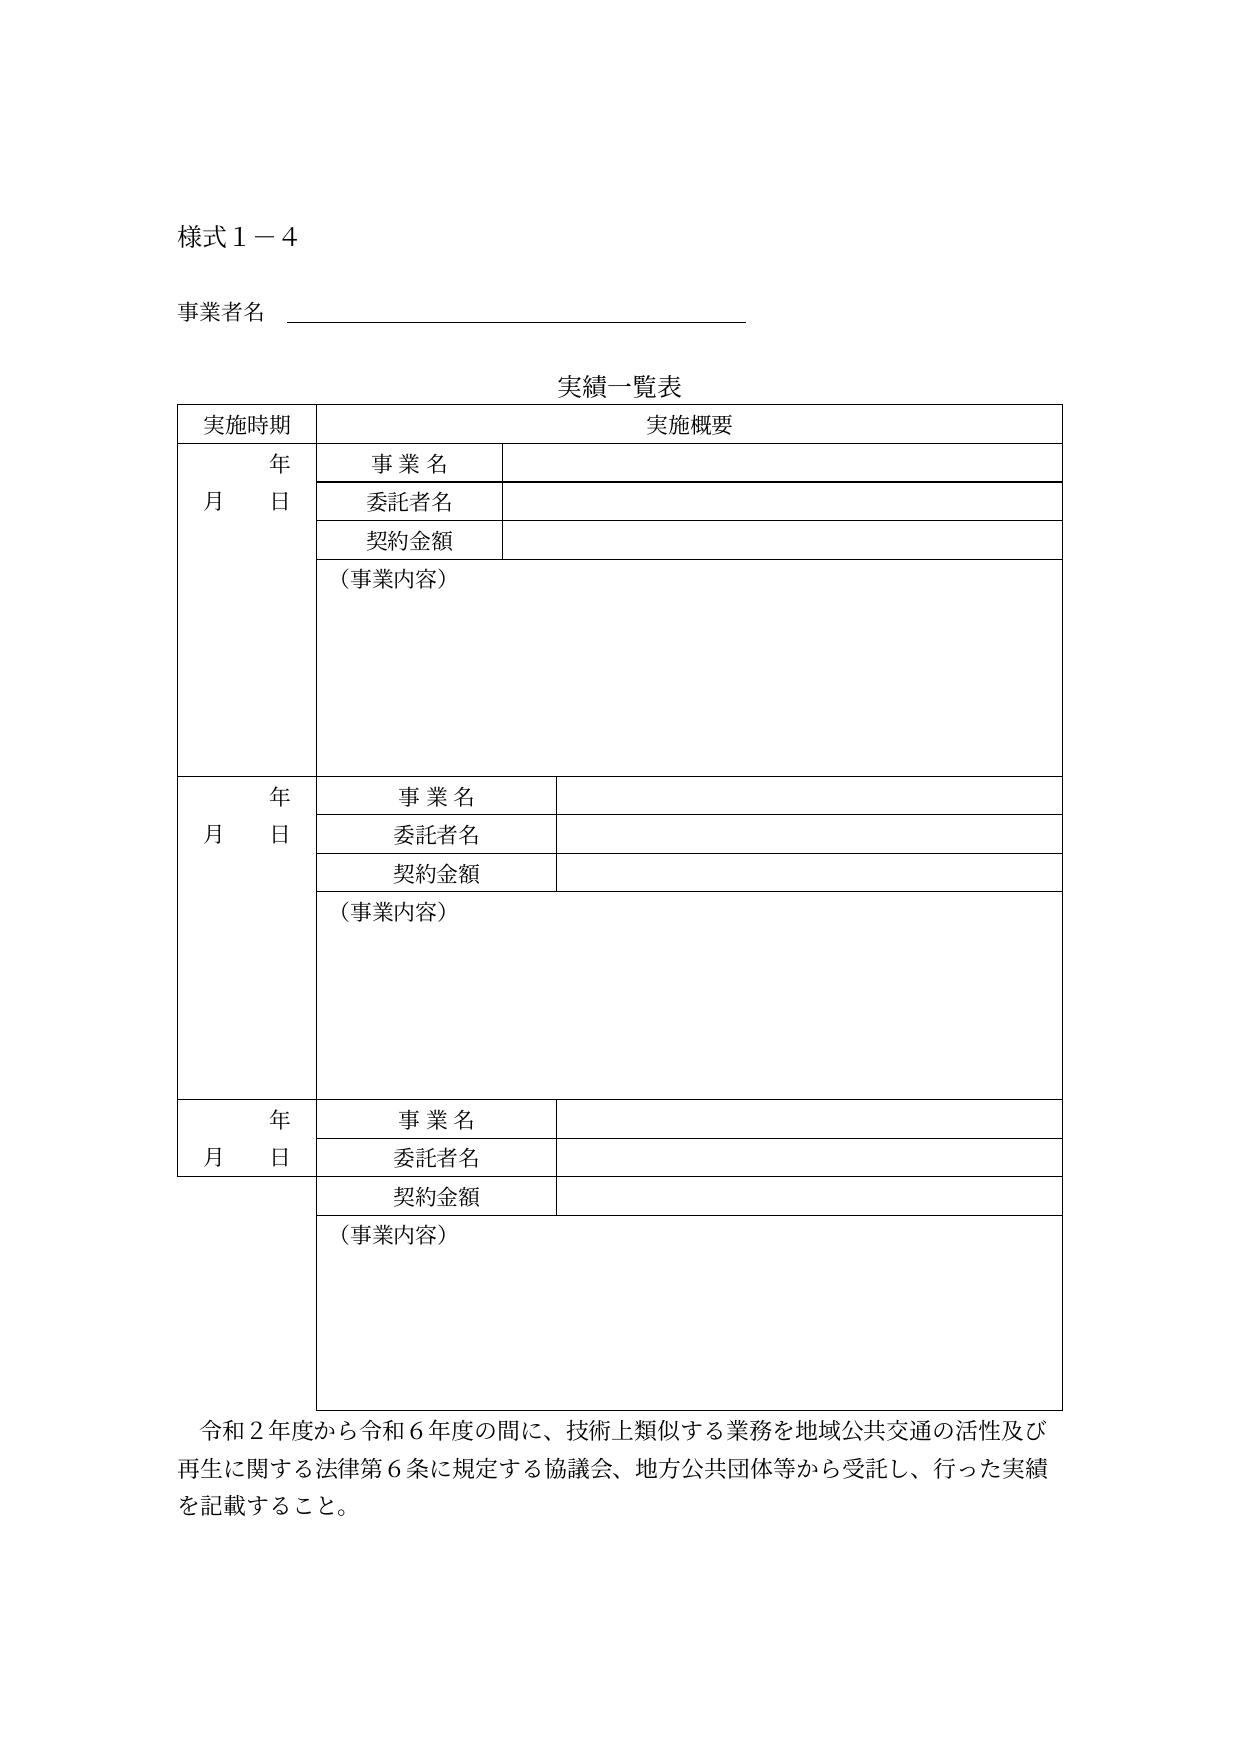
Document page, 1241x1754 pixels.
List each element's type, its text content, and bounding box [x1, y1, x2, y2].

table_cell [557, 1100, 1062, 1138]
table_cell [557, 1139, 1062, 1176]
table_cell [557, 854, 1062, 891]
table_cell 年 月 日 [178, 1100, 316, 1176]
table_cell 事業名 [317, 777, 556, 814]
table_cell （事業内容） [317, 1216, 1062, 1410]
text 実績一覧表 [177, 367, 1063, 404]
text 事業者名 [177, 292, 1063, 329]
table_cell [503, 521, 1062, 558]
table_cell （事業内容） [317, 892, 1062, 1099]
table_cell 委託者名 [317, 815, 556, 853]
table_cell [503, 483, 1062, 520]
table_cell 契約金額 [317, 1177, 556, 1215]
text 様式１－４ [177, 217, 1063, 254]
table_cell 委託者名 [317, 483, 502, 520]
table_header 実施時期 [178, 405, 316, 443]
text 令和２年度から令和６年度の間に、技術上類似する業務を地域公共交通の活性及び [177, 1411, 1063, 1448]
table_cell 年 月 日 [178, 444, 316, 776]
table_cell 事業名 [317, 1100, 556, 1138]
table_cell 委託者名 [317, 1139, 556, 1176]
table_cell [557, 815, 1062, 853]
text 再生に関する法律第６条に規定する協議会、地方公共団体等から受託し、行った実績を記載すること。 [177, 1448, 1063, 1523]
table_header 実施概要 [317, 405, 1062, 443]
table_cell [557, 1177, 1062, 1215]
table_cell （事業内容） [317, 560, 1062, 776]
table_cell 契約金額 [317, 521, 502, 558]
table_cell 契約金額 [317, 854, 556, 891]
table_cell [503, 444, 1062, 481]
table_cell [557, 777, 1062, 814]
table_cell 事業名 [317, 444, 502, 481]
table_cell 年 月 日 [178, 777, 316, 1099]
